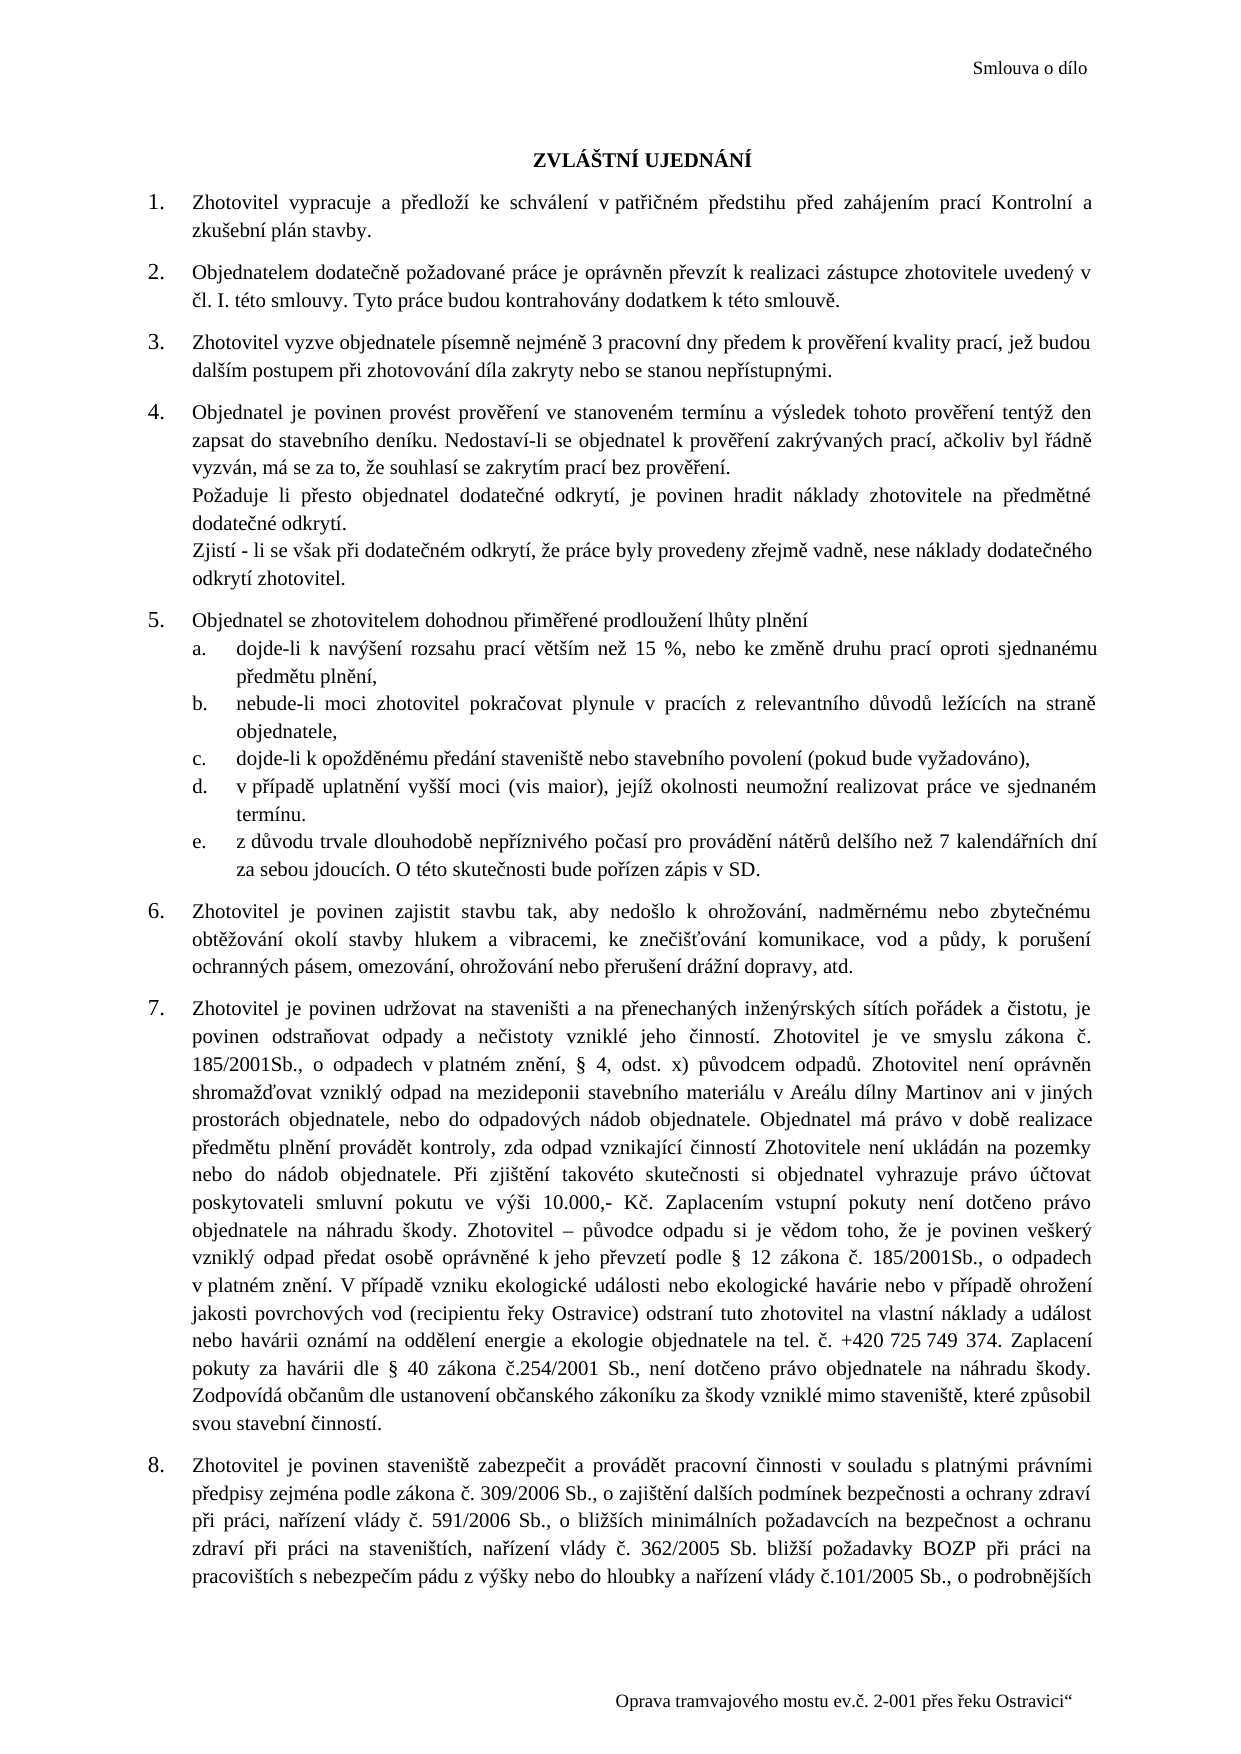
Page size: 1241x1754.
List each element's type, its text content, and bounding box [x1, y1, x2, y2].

list Zhotovitel je povinen udržovat na staveništi a na přenechaných inženýrských sítích pořádek a čistotu, je povinen odstraňovat odpady a nečistoty vzniklé jeho činností. Zhotovitel je ve smyslu zákona č. 185/2001Sb., o odpadech v platném znění, § 4, odst. x) původcem odpadů. Zhotovitel není oprávněn shromažďovat vzniklý odpad na mezideponii stavebního materiálu v Areálu dílny Martinov ani v jiných prostorách objednatele, nebo do odpadových nádob objednatele. Objednatel má právo v době realizace předmětu plnění provádět kontroly, zda odpad vznikající činností Zhotovitele není ukládán na pozemky nebo do nádob objednatele. Při zjištění takovéto skutečnosti si objednatel vyhrazuje právo účtovat poskytovateli smluvní pokutu ve výši 10.000,- Kč. Zaplacením vstupní pokuty není dotčeno právo objednatele na náhradu škody. Zhotovitel – původce odpadu si je vědom toho, že je povinen veškerý vzniklý odpad předat osobě oprávněné k jeho převzetí podle § 12 zákona č. 185/2001Sb., o odpadech v platném znění. V případě vzniku ekologické události nebo ekologické havárie nebo v případě ohrožení jakosti povrchových vod (recipientu řeky Ostravice) odstraní tuto zhotovitel na vlastní náklady a událost nebo havárii oznámí na oddělení energie a ekologie objednatele na tel. č. +420 725 749 374. Zaplacení pokuty za havárii dle § 40 zákona č.254/2001 Sb., není dotčeno právo objednatele na náhradu škody. Zodpovídá občanům dle ustanovení občanského zákoníku za škody vzniklé mimo staveniště, které způsobil svou stavební činností. [148, 994, 1093, 1435]
list Zhotovitel je povinen zajistit stavbu tak, aby nedošlo k ohrožování, nadměrnému nebo zbytečnému obtěžování okolí stavby hlukem a vibracemi, ke znečišťování komunikace, vod a půdy, k porušení ochranných pásem, omezování, ohrožování nebo přerušení drážní dopravy, atd. [148, 897, 1093, 978]
list z důvodu trvale dlouhodobě nepříznivého počasí pro provádění nátěrů delšího než 7 kalendářních dní za sebou jdoucích. O této skutečnosti bude pořízen zápis v SD. [192, 829, 1098, 881]
text Požaduje li přesto objednatel dodatečné odkrytí, je povinen hradit náklady zhotovitele na předmětné dodatečné odkrytí. [192, 483, 1093, 534]
list ZVLÁŠTNÍ UJEDNÁNÍ [192, 148, 1093, 172]
text Zjistí - li se však při dodatečném odkrytí, že práce byly provedeny zřejmě vadně, nese náklady dodatečného odkrytí zhotovitel. [192, 538, 1093, 590]
list Objednatel se zhotovitelem dohodnou přiměřené prodloužení lhůty plnění [148, 606, 1093, 632]
list dojde-li k opožděnému předání staveniště nebo stavebního povolení (pokud bude vyžadováno), [192, 746, 1098, 770]
list Objednatelem dodatečně požadované práce je oprávněn převzít k realizaci zástupce zhotovitele uvedený v čl. I. této smlouvy. Tyto práce budou kontrahovány dodatkem k této smlouvě. [148, 258, 1093, 312]
list nebude-li moci zhotovitel pokračovat plynule v pracích z relevantního důvodů ležících na straně objednatele, [192, 691, 1098, 743]
list Zhotovitel vypracuje a předloží ke schválení v patřičném předstihu před zahájením prací Kontrolní a zkušební plán stavby. [148, 188, 1093, 242]
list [148, 1451, 1093, 1588]
list v případě uplatnění vyšší moci (vis maior), jejíž okolnosti neumožní realizovat práce ve sjednaném termínu. [192, 774, 1098, 826]
list dojde-li k navýšení rozsahu prací větším než 15 %, nebo ke změně druhu prací oproti sjednanému předmětu plnění, [192, 636, 1098, 688]
list Zhotovitel vyzve objednatele písemně nejméně 3 pracovní dny předem k prověření kvality prací, jež budou dalším postupem při zhotovování díla zakryty nebo se stanou nepřístupnými. [148, 328, 1093, 382]
list Objednatel je povinen provést prověření ve stanoveném termínu a výsledek tohoto prověření tentýž den zapsat do stavebního deníku. Nedostaví-li se objednatel k prověření zakrývaných prací, ačkoliv byl řádně vyzván, má se za to, že souhlasí se zakrytím prací bez prověření. [148, 398, 1093, 479]
